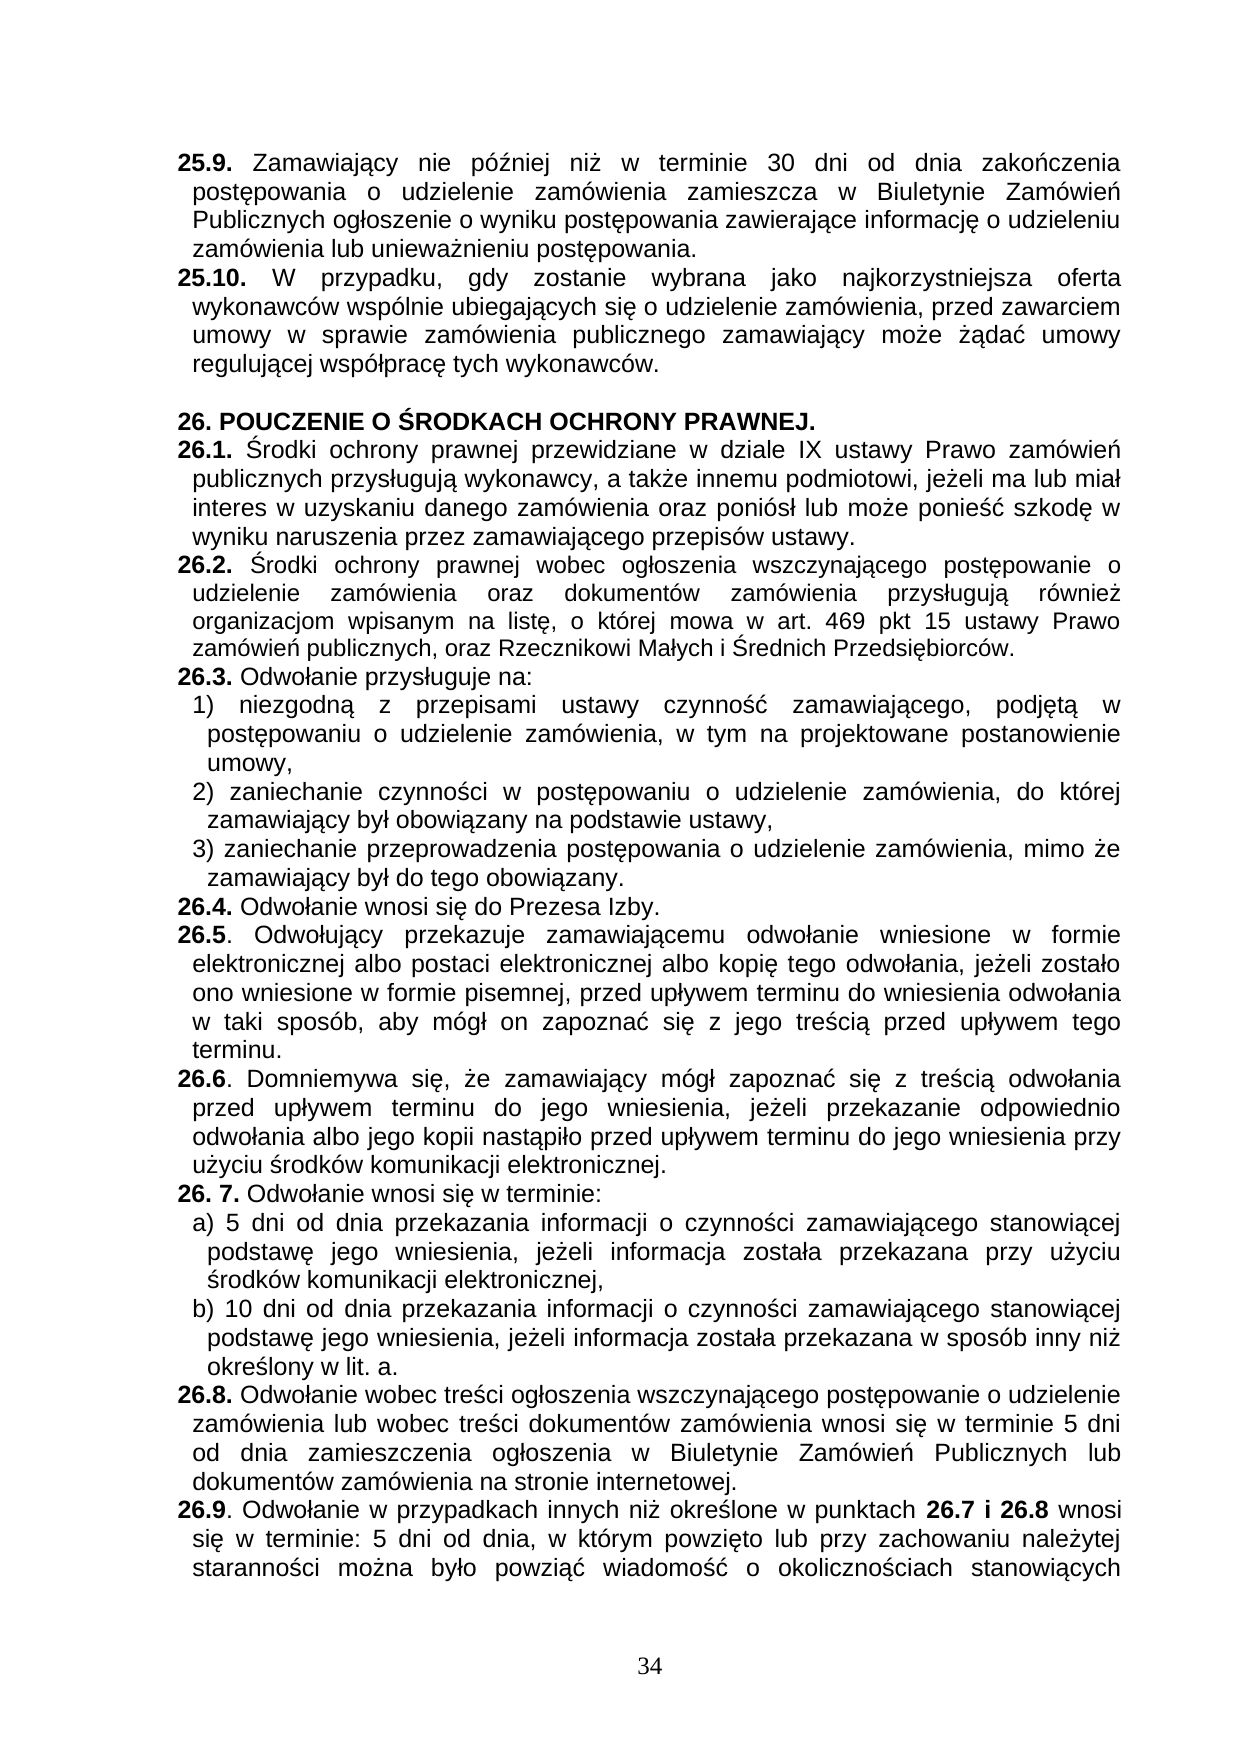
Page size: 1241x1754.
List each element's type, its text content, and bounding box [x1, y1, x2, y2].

text 25.9. Zamawiający nie później niż w terminie 30 dni od dnia zakończenia postępowania o udzielenie zamówienia zamieszcza w Biuletynie Zamówień Publicznych ogłoszenie o wyniku postępowania zawierające informację o udzieleniu zamówienia lub unieważnieniu postępowania. [177, 148, 1122, 263]
text 26.5. Odwołujący przekazuje zamawiającemu odwołanie wniesione w formie elektronicznej albo postaci elektronicznej albo kopię tego odwołania, jeżeli zostało ono wniesione w formie pisemnej, przed upływem terminu do wniesienia odwołania w taki sposób, aby mógł on zapoznać się z jego treścią przed upływem tego terminu. [177, 921, 1122, 1064]
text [177, 1496, 1122, 1582]
text 26.1. Środki ochrony prawnej przewidziane w dziale IX ustawy Prawo zamówień publicznych przysługują wykonawcy, a także innemu podmiotowi, jeżeli ma lub miał interes w uzyskaniu danego zamówienia oraz poniósł lub może ponieść szkodę w wyniku naruszenia przez zamawiającego przepisów ustawy. [177, 435, 1122, 550]
text 26.8. Odwołanie wobec treści ogłoszenia wszczynającego postępowanie o udzielenie zamówienia lub wobec treści dokumentów zamówienia wnosi się w terminie 5 dni od dnia zamieszczenia ogłoszenia w Biuletynie Zamówień Publicznych lub dokumentów zamówienia na stronie internetowej. [177, 1381, 1122, 1496]
text 26.2. Środki ochrony prawnej wobec ogłoszenia wszczynającego postępowanie o udzielenie zamówienia oraz dokumentów zamówienia przysługują również organizacjom wpisanym na listę, o której mowa w art. 469 pkt 15 ustawy Prawo zamówień publicznych, oraz Rzecznikowi Małych i Średnich Przedsiębiorców. [177, 550, 1122, 662]
text b) 10 dni od dnia przekazania informacji o czynności zamawiającego stanowiącej podstawę jego wniesienia, jeżeli informacja została przekazana w sposób inny niż określony w lit. a. [192, 1294, 1122, 1381]
text 26.4. Odwołanie wnosi się do Prezesa Izby. [177, 892, 1122, 921]
text 3) zaniechanie przeprowadzenia postępowania o udzielenie zamówienia, mimo że zamawiający był do tego obowiązany. [192, 834, 1122, 892]
text 26. 7. Odwołanie wnosi się w terminie: [177, 1179, 1122, 1208]
text 26. POUCZENIE O ŚRODKACH OCHRONY PRAWNEJ. [177, 406, 1122, 435]
text 26.3. Odwołanie przysługuje na: [177, 662, 1122, 691]
text 25.10. W przypadku, gdy zostanie wybrana jako najkorzystniejsza oferta wykonawców wspólnie ubiegających się o udzielenie zamówienia, przed zawarciem umowy w sprawie zamówienia publicznego zamawiający może żądać umowy regulującej współpracę tych wykonawców. [177, 263, 1122, 378]
text 2) zaniechanie czynności w postępowaniu o udzielenie zamówienia, do której zamawiający był obowiązany na podstawie ustawy, [192, 777, 1122, 834]
text a) 5 dni od dnia przekazania informacji o czynności zamawiającego stanowiącej podstawę jego wniesienia, jeżeli informacja została przekazana przy użyciu środków komunikacji elektronicznej, [192, 1208, 1122, 1294]
text 1) niezgodną z przepisami ustawy czynność zamawiającego, podjętą w postępowaniu o udzielenie zamówienia, w tym na projektowane postanowienie umowy, [192, 691, 1122, 777]
text 26.6. Domniemywa się, że zamawiający mógł zapoznać się z treścią odwołania przed upływem terminu do jego wniesienia, jeżeli przekazanie odpowiednio odwołania albo jego kopii nastąpiło przed upływem terminu do jego wniesienia przy użyciu środków komunikacji elektronicznej. [177, 1064, 1122, 1179]
